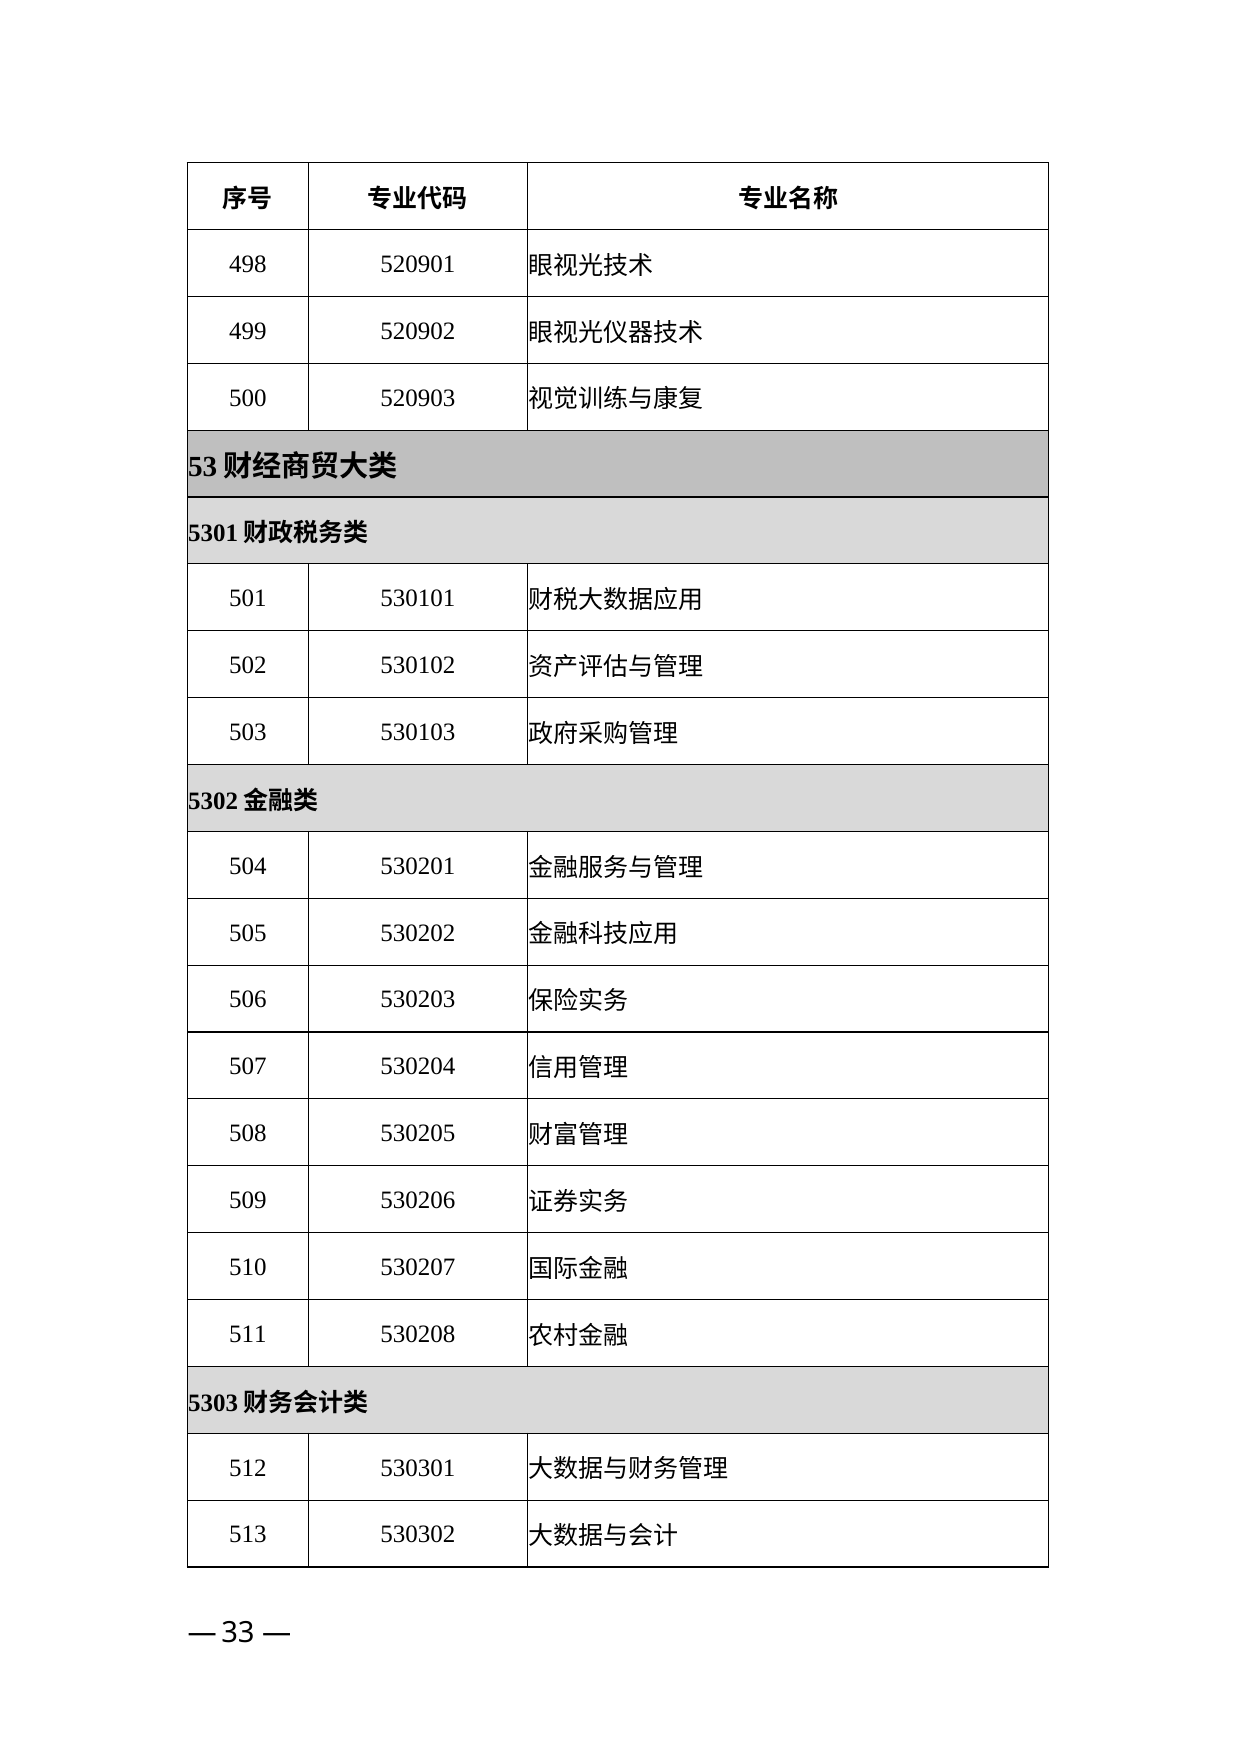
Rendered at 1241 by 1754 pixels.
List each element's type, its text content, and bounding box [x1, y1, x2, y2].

table_cell 505 [188, 899, 308, 964]
table_cell 507 [188, 1033, 308, 1098]
table_header 专业名称 [528, 163, 1048, 229]
table_cell 501 [188, 564, 308, 630]
table_cell 502 [188, 631, 308, 697]
table_cell 5301财政税务类 [188, 498, 1048, 563]
table_cell 530207 [309, 1233, 527, 1299]
table_header 序号 [188, 163, 308, 229]
table_cell 530101 [309, 564, 527, 630]
table_cell 513 [188, 1501, 308, 1566]
table_cell 信用管理 [528, 1033, 1048, 1098]
table_cell 国际金融 [528, 1233, 1048, 1299]
table_cell 504 [188, 832, 308, 898]
table_cell 530205 [309, 1099, 527, 1165]
table_cell 530204 [309, 1033, 527, 1098]
table_cell 520903 [309, 364, 527, 429]
table_cell 530203 [309, 966, 527, 1031]
table_cell 506 [188, 966, 308, 1031]
table_cell 509 [188, 1166, 308, 1232]
table_cell 5303财务会计类 [188, 1367, 1048, 1433]
table_cell 眼视光技术 [528, 230, 1048, 296]
table_cell 530208 [309, 1300, 527, 1366]
table_cell 520901 [309, 230, 527, 296]
table_cell 视觉训练与康复 [528, 364, 1048, 429]
table_cell 大数据与会计 [528, 1501, 1048, 1566]
table_cell 53财经商贸大类 [188, 431, 1048, 496]
table_cell 500 [188, 364, 308, 429]
table_cell 金融科技应用 [528, 899, 1048, 964]
table_cell 眼视光仪器技术 [528, 297, 1048, 363]
table_cell 530301 [309, 1434, 527, 1499]
table_cell 保险实务 [528, 966, 1048, 1031]
table_cell 财税大数据应用 [528, 564, 1048, 630]
table_cell 503 [188, 698, 308, 764]
table_cell 530102 [309, 631, 527, 697]
table_cell 510 [188, 1233, 308, 1299]
table_cell 财富管理 [528, 1099, 1048, 1165]
table_cell 金融服务与管理 [528, 832, 1048, 898]
table_cell 530302 [309, 1501, 527, 1566]
table_cell 资产评估与管理 [528, 631, 1048, 697]
table_cell 5302金融类 [188, 765, 1048, 831]
table_cell 511 [188, 1300, 308, 1366]
table_cell 512 [188, 1434, 308, 1499]
table_cell 530103 [309, 698, 527, 764]
table_cell 530202 [309, 899, 527, 964]
table_cell 508 [188, 1099, 308, 1165]
table_header 专业代码 [309, 163, 527, 229]
table_cell 499 [188, 297, 308, 363]
table_cell 证券实务 [528, 1166, 1048, 1232]
table_cell 政府采购管理 [528, 698, 1048, 764]
table_cell 520902 [309, 297, 527, 363]
table_cell 530201 [309, 832, 527, 898]
table_cell 530206 [309, 1166, 527, 1232]
table_cell 农村金融 [528, 1300, 1048, 1366]
table_cell 498 [188, 230, 308, 296]
table_cell 大数据与财务管理 [528, 1434, 1048, 1499]
